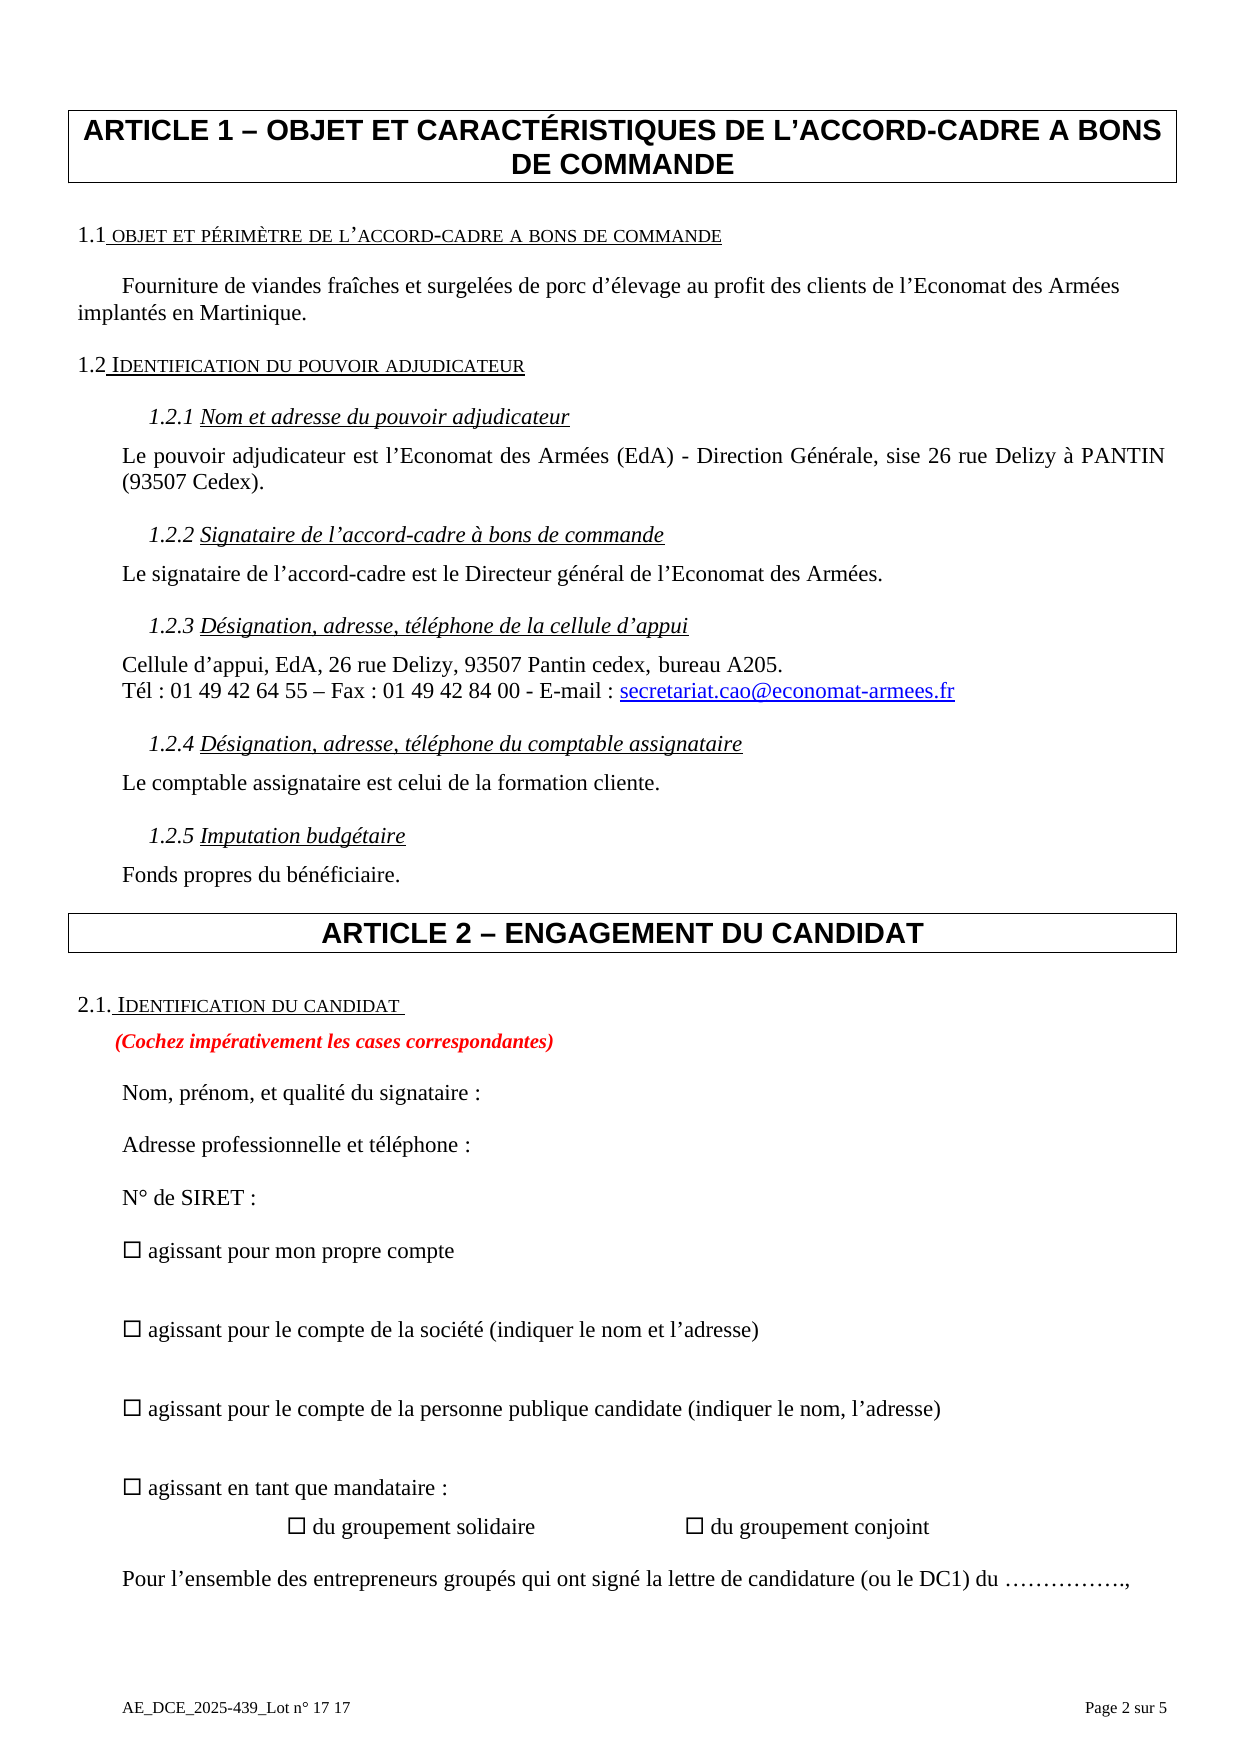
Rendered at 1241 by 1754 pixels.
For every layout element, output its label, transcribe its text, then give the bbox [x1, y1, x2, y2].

text Fonds propres du bénéficiaire. [122, 861, 1168, 887]
text du groupement solidaire du groupement conjoint [114, 1513, 1168, 1539]
subtitle 1.1 objet et périmètre de l’accord-cadre a bons de commande [77, 221, 1168, 247]
text agissant pour mon propre compte [122, 1237, 1168, 1263]
text Le comptable assignataire est celui de la formation cliente. [122, 769, 1168, 795]
text Le signataire de l’accord-cadre est le Directeur général de l’Economat des Armées. [122, 559, 1168, 586]
text Pour l’ensemble des entrepreneurs groupés qui ont signé la lettre de candidature (ou le DC1) du ……………., [122, 1565, 1168, 1592]
text Cellule d’appui, EdA, 26 rue Delizy, 93507 Pantin cedex, bureau A205. [122, 651, 1168, 677]
subtitle 1.2.1 Nom et adresse du pouvoir adjudicateur [148, 403, 1168, 429]
text ARTICLE 1 – OBJET ET CARACTÉRISTIQUES DE L’ACCORD-CADRE A BONS DE COMMANDE [69, 111, 1176, 182]
text 1.2.5 Imputation budgétaire [148, 822, 1168, 848]
text Nom, prénom, et qualité du signataire : [122, 1078, 1168, 1105]
text Le pouvoir adjudicateur est l’Economat des Armées (EdA) - Direction Générale, sise 26 rue Delizy à PANTIN (93507 Cedex). [122, 442, 1168, 494]
text agissant en tant que mandataire : [122, 1474, 1168, 1500]
subtitle 1.2 Identification du pouvoir adjudicateur [77, 351, 1168, 378]
subtitle 1.2.4 Désignation, adresse, téléphone du comptable assignataire [148, 730, 1168, 757]
text agissant pour le compte de la société (indiquer le nom et l’adresse) [122, 1316, 1168, 1342]
text Fourniture de viandes fraîches et surgelées de porc d’élevage au profit des clients de l’Economat des Armées implantés en Martinique. [77, 272, 1168, 325]
subtitle 1.2.2 Signataire de l’accord-cadre à bons de commande [148, 521, 1168, 547]
text N° de SIRET : [122, 1184, 1168, 1210]
text (Cochez impérativement les cases correspondantes) [114, 1029, 1168, 1053]
text Tél : 01 49 42 64 55 – Fax : 01 49 42 84 00 - E-mail : secretariat.cao@economat-armees.fr [122, 677, 1168, 704]
text agissant pour le compte de la personne publique candidate (indiquer le nom, l’adresse) [122, 1395, 1168, 1421]
subtitle ARTICLE 2 – ENGAGEMENT DU CANDIDAT [69, 914, 1176, 952]
subtitle 1.2.3 Désignation, adresse, téléphone de la cellule d’appui [148, 612, 1168, 639]
subtitle 2.1. Identification du candidat [77, 991, 1168, 1017]
text Adresse professionnelle et téléphone : [122, 1131, 1168, 1158]
